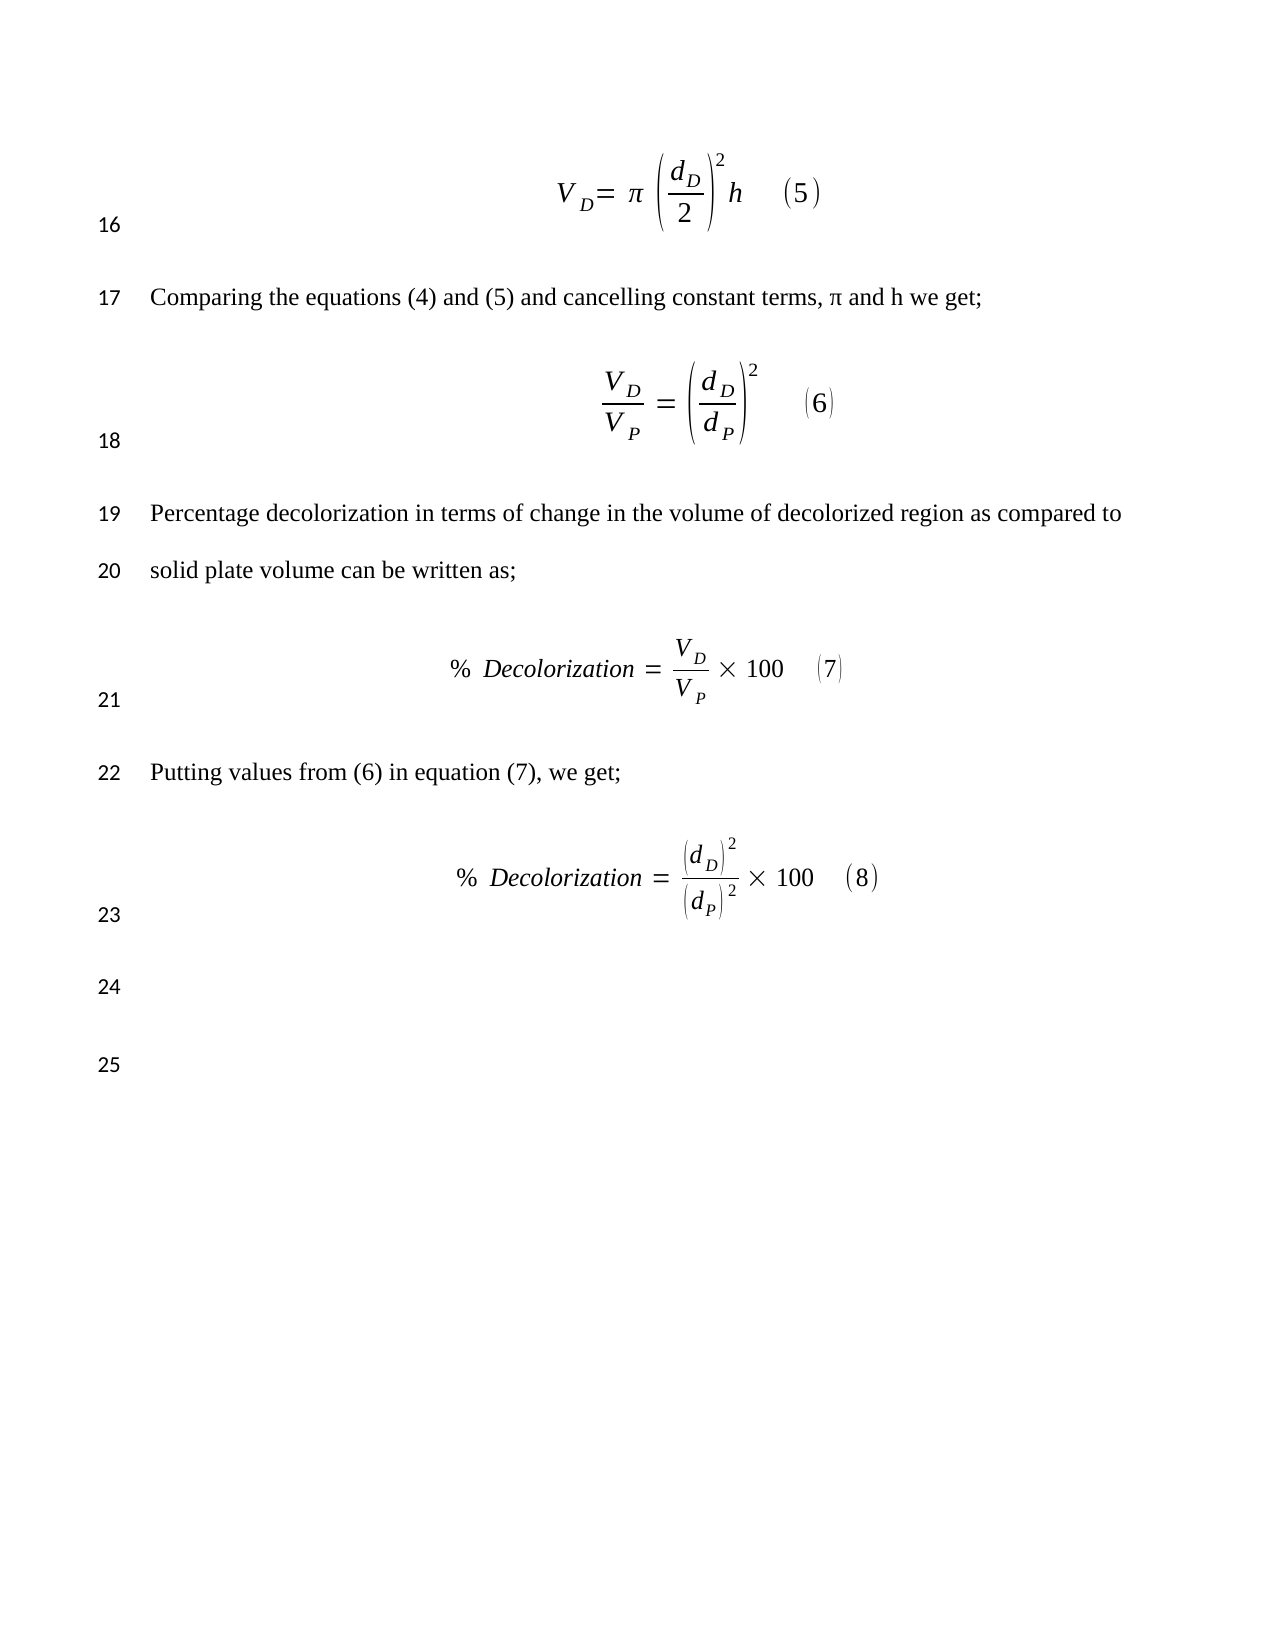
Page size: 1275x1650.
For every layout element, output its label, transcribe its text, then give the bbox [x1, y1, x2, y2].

text Putting values from (6) in equation (7), we get; [150, 757, 1125, 785]
text Comparing the equations (4) and (5) and cancelling constant terms, π and h we get; [150, 282, 1125, 311]
text Percentage decolorization in terms of change in the volume of decolorized region as compared to solid plate volume can be written as; [150, 498, 1125, 584]
